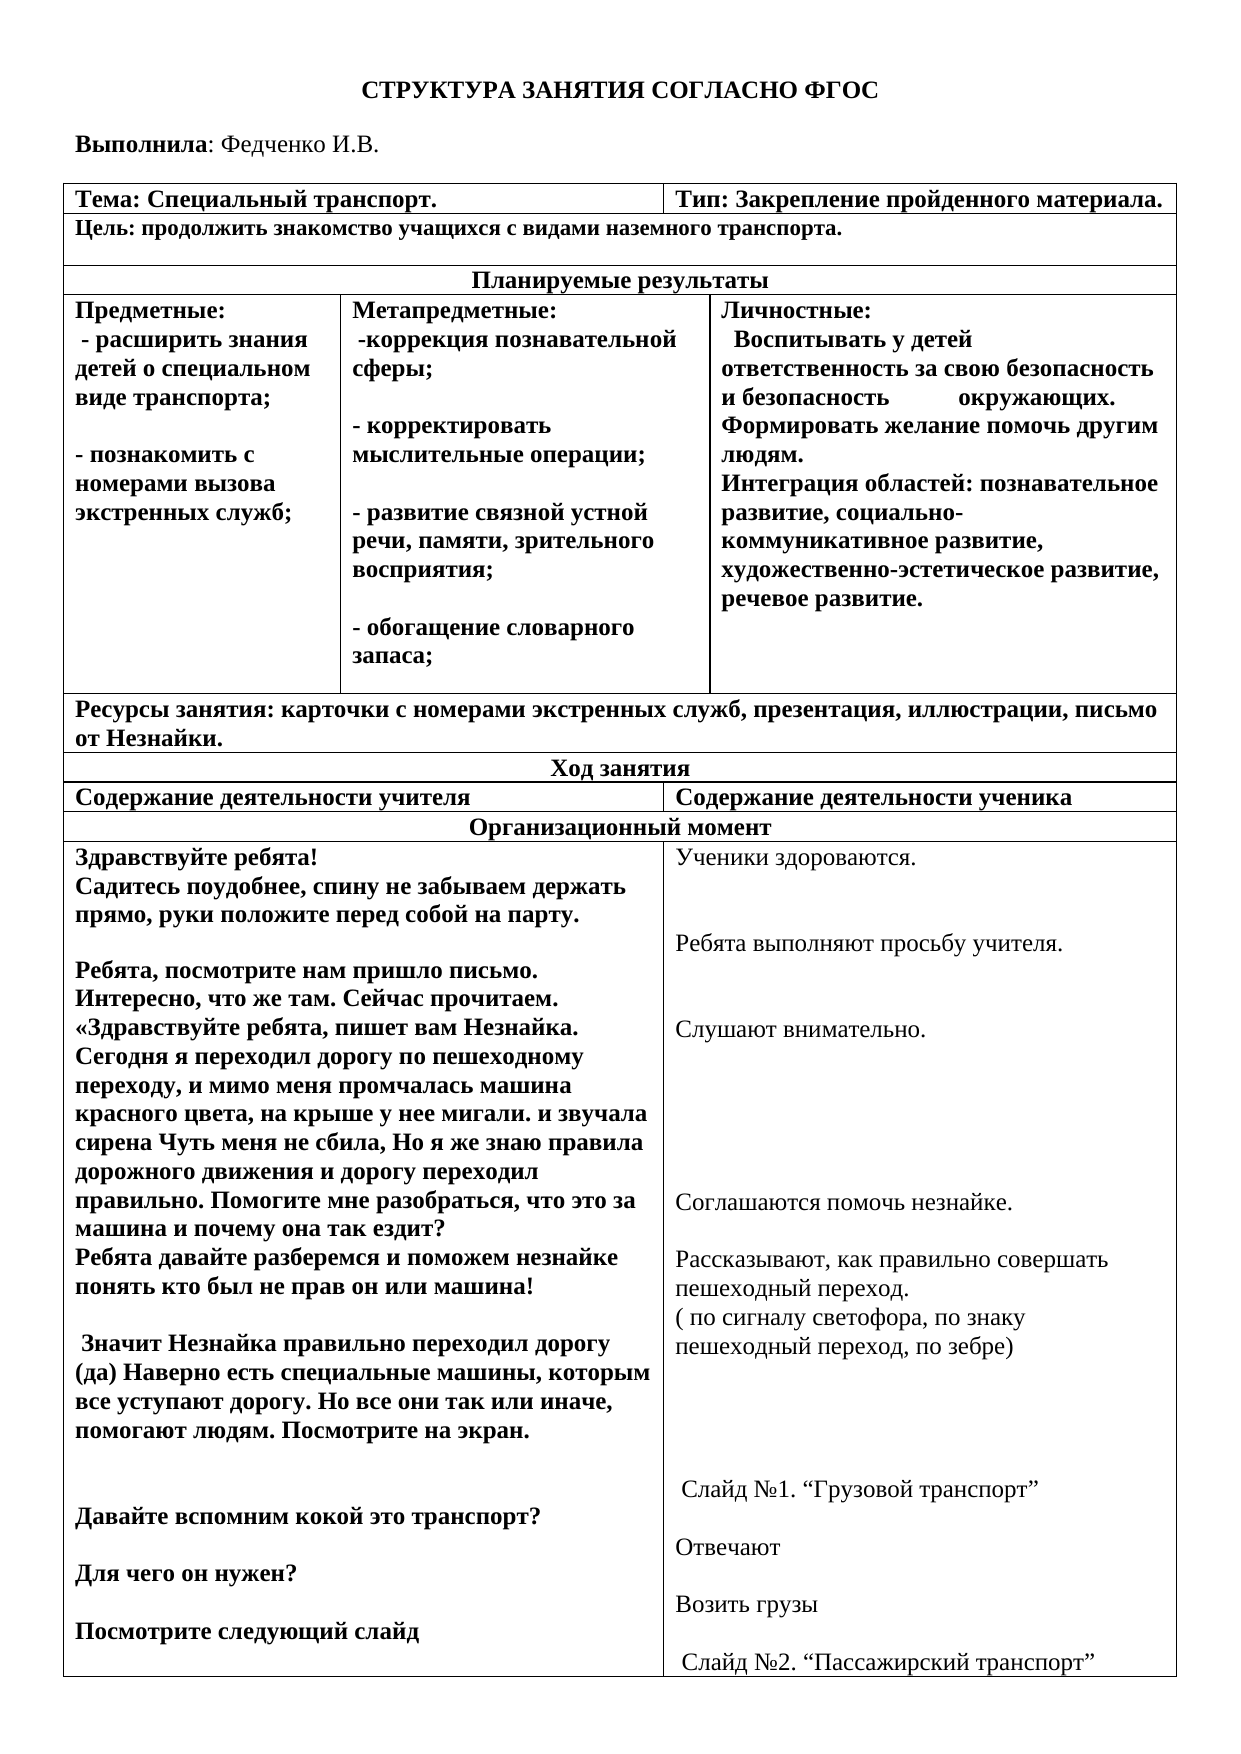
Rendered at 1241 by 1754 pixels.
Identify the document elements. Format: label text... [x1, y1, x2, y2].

table_cell Организационный момент [64, 812, 1176, 841]
table_cell Планируемые результаты [64, 266, 1176, 294]
table_cell Содержание деятельности учителя [64, 783, 663, 811]
table_cell Цель: продолжить знакомство учащихся с видами наземного транспорта. [64, 214, 1176, 264]
text Выполнила: Федченко И.В. [75, 129, 1165, 158]
table_cell Личностные: Воспитывать у детей ответственность за свою безопасность и безопасность окружающих. Формировать желание помочь другим людям. Интеграция областей: познавательное развитие, социально-коммуникативное развитие, художественно-эстетическое развитие, речевое развитие. [711, 295, 1176, 693]
table_cell Ресурсы занятия: карточки с номерами экстренных служб, презентация, иллюстрации, письмо от Незнайки. [64, 694, 1176, 752]
text СТРУКТУРА ЗАНЯТИЯ СОГЛАСНО ФГОС [75, 75, 1165, 104]
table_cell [64, 842, 663, 1676]
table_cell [664, 842, 1176, 1676]
table_cell Предметные: - расширить знания детей о специальном виде транспорта; - познакомить с номерами вызова экстренных служб; [64, 295, 340, 693]
table_cell Содержание деятельности ученика [664, 783, 1176, 811]
table_cell Ход занятия [64, 753, 1176, 781]
table_header Тема: Специальный транспорт. [64, 184, 663, 212]
table_cell Метапредметные: -коррекция познавательной сферы; - корректировать мыслительные операции; - развитие связной устной речи, памяти, зрительного восприятия; - обогащение словарного запаса; [341, 295, 709, 693]
table_header Тип: Закрепление пройденного материала. [664, 184, 1176, 212]
